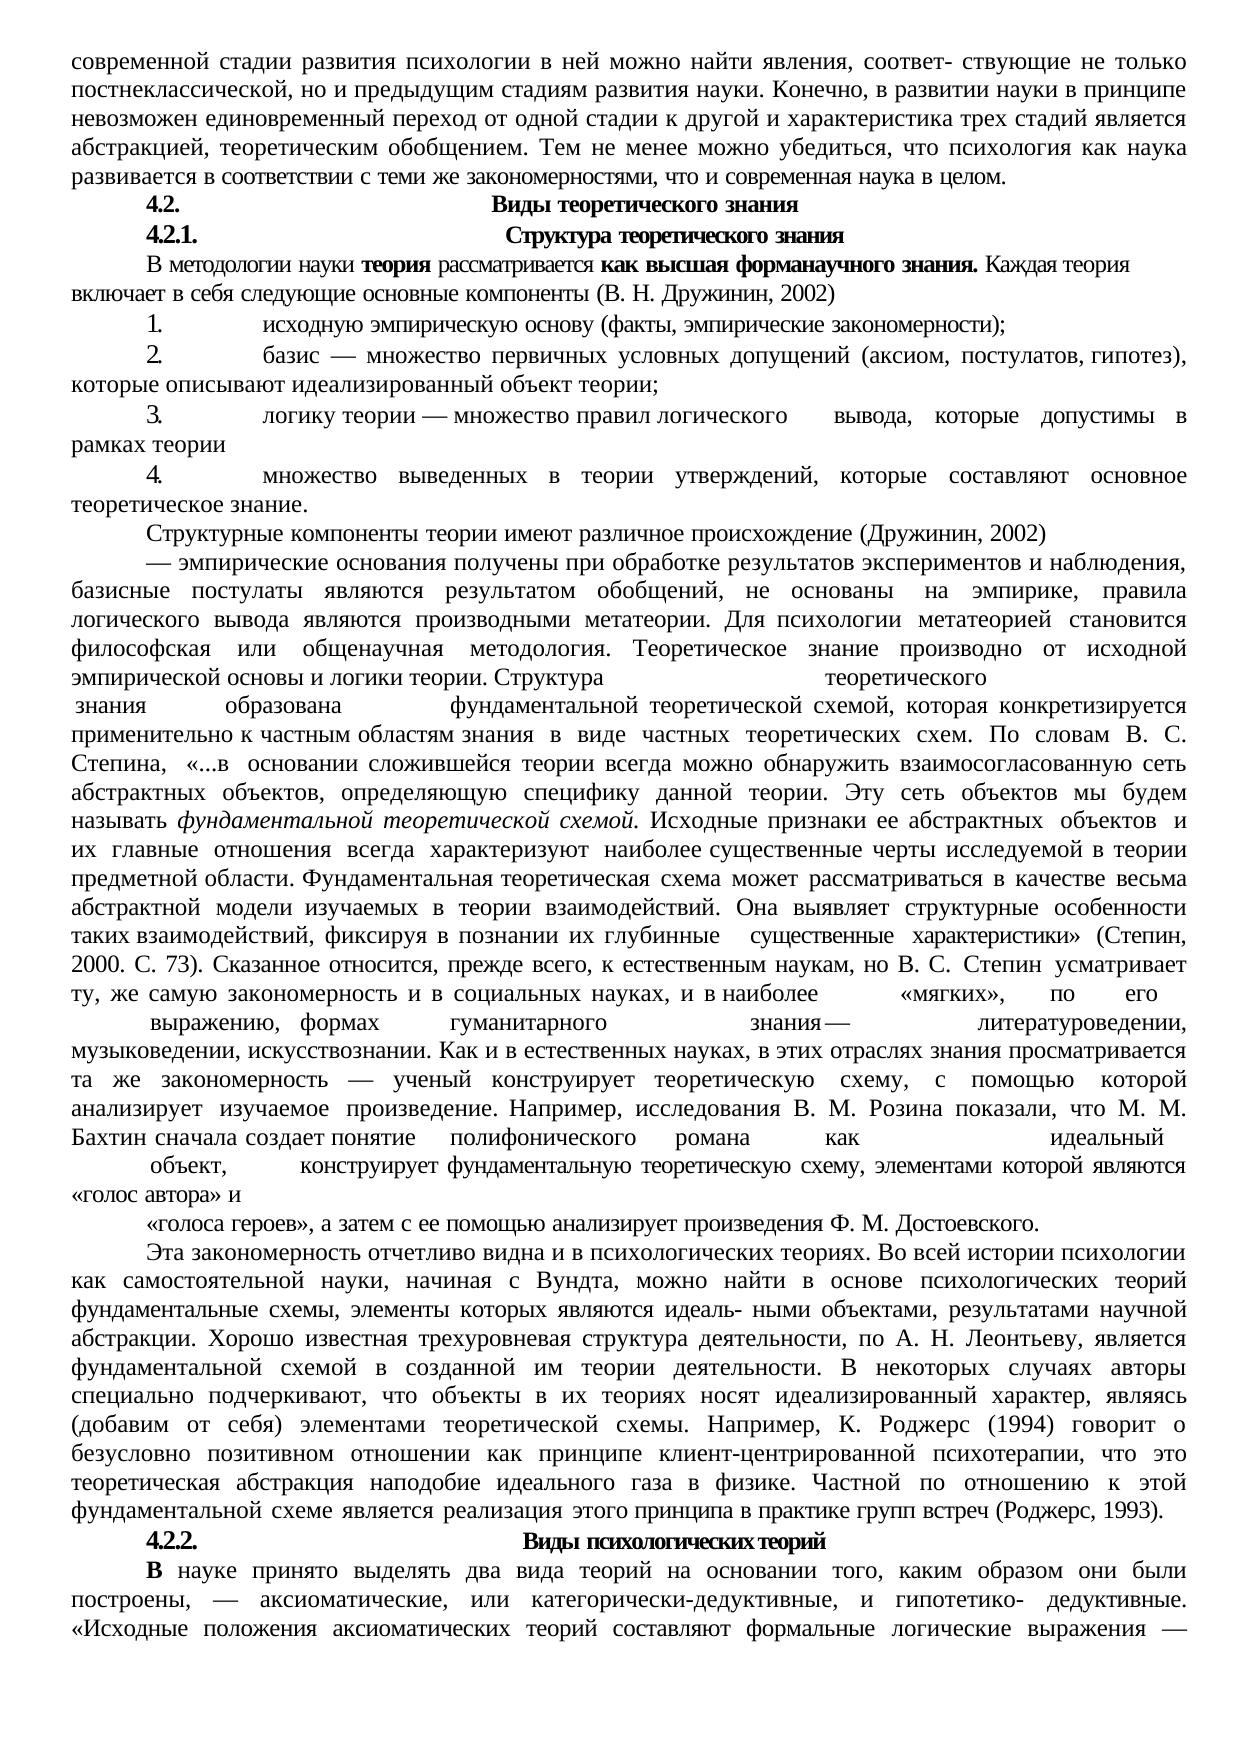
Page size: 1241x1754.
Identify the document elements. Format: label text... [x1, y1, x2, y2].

text В методологии науки теория рассматривается как высшая форманаучного знания. Каждая теория включает в себя следующие основные компоненты (В. Н. Дружинин, 2002) [71, 249, 1187, 307]
subtitle Виды психологических теорий [71, 1524, 1187, 1555]
list множество выведенных в теории утверждений, которые составляют основное теоретическое знание. [71, 458, 1187, 518]
list логику теории — множество правил логического вывода, которые допустимы в рамках теории [71, 398, 1187, 458]
list базис — множество первичных условных допущений (аксиом, постулатов, гипотез), которые описывают идеализированный объект теории; [71, 338, 1187, 398]
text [71, 1555, 1187, 1641]
text — эмпирические основания получены при обработке результатов экспериментов и наблюдения, базисные постулаты являются результатом обобщений, не основаны на эмпирике, правила логического вывода являются производными метатеории. Для психологии метатеорией становится философская или общенаучная методология. Теоретическое знание производно от исходной эмпирической основы и логики теории. Структура теоретического знания образована фундаментальной теоретической схемой, которая конкретизируется применительно к частным областям знания в виде частных теоретических схем. По словам В. С. Степина, «...в основании сложившейся теории всегда можно обнаружить взаимосогласованную сеть абстрактных объектов, определяющую специфику данной теории. Эту сеть объектов мы будем называть фундаментальной теоретической схемой. Исходные признаки ее абстрактных объектов и их главные отношения всегда характеризуют наиболее существенные черты исследуемой в теории предметной области. Фундаментальная теоретическая схема может рассматриваться в качестве весьма абстрактной модели изучаемых в теории взаимодействий. Она выявляет структурные особенности таких взаимодействий, фиксируя в познании их глубинные существенные характеристики» (Степин, 2000. С. 73). Сказанное относится, прежде всего, к естественным наукам, но В. С. Степин усматривает ту, же самую закономерность и в социальных науках, и в наиболее «мягких», по его выражению, формах гуманитарного знания — литературоведении, музыковедении, искусствознании. Как и в естественных науках, в этих отраслях знания просматривается та же закономерность — ученый конструирует теоретическую схему, с помощью которой анализирует изучаемое произведение. Например, исследования В. М. Розина показали, что М. М. Бахтин сначала создает понятие полифонического романа как идеальный объект, конструирует фундаментальную теоретическую схему, элементами которой являются «голос автора» и [71, 547, 1187, 1208]
subtitle Структура теоретического знания [71, 218, 1187, 249]
text «голоса героев», а затем с ее помощью анализирует произведения Ф. М. Достоевского. [71, 1208, 1187, 1237]
list исходную эмпирическую основу (факты, эмпирические закономерности); [71, 307, 1187, 338]
text Эта закономерность отчетливо видна и в психологических теориях. Во всей истории психологии как самостоятельной науки, начиная с Вундта, можно найти в основе психологических теорий фундаментальные схемы, элементы которых являются идеаль- ными объектами, результатами научной абстракции. Хорошо известная трехуровневая структура деятельности, по А. Н. Леонтьеву, является фундаментальной схемой в созданной им теории деятельности. В некоторых случаях авторы специально подчеркивают, что объекты в их теориях носят идеализированный характер, являясь (добавим от себя) элементами теоретической схемы. Например, К. Роджерс (1994) говорит о безусловно позитивном отношении как принципе клиент-центрированной психотерапии, что это теоретическая абстракция наподобие идеального газа в физике. Частной по отношению к этой фундаментальной схеме является реализация этого принципа в практике групп встреч (Роджерс, 1993). [71, 1237, 1187, 1524]
text Структурные компоненты теории имеют различное происхождение (Дружинин, 2002) [71, 518, 1187, 547]
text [71, 46, 1187, 189]
subtitle Виды теоретического знания [71, 189, 1187, 218]
